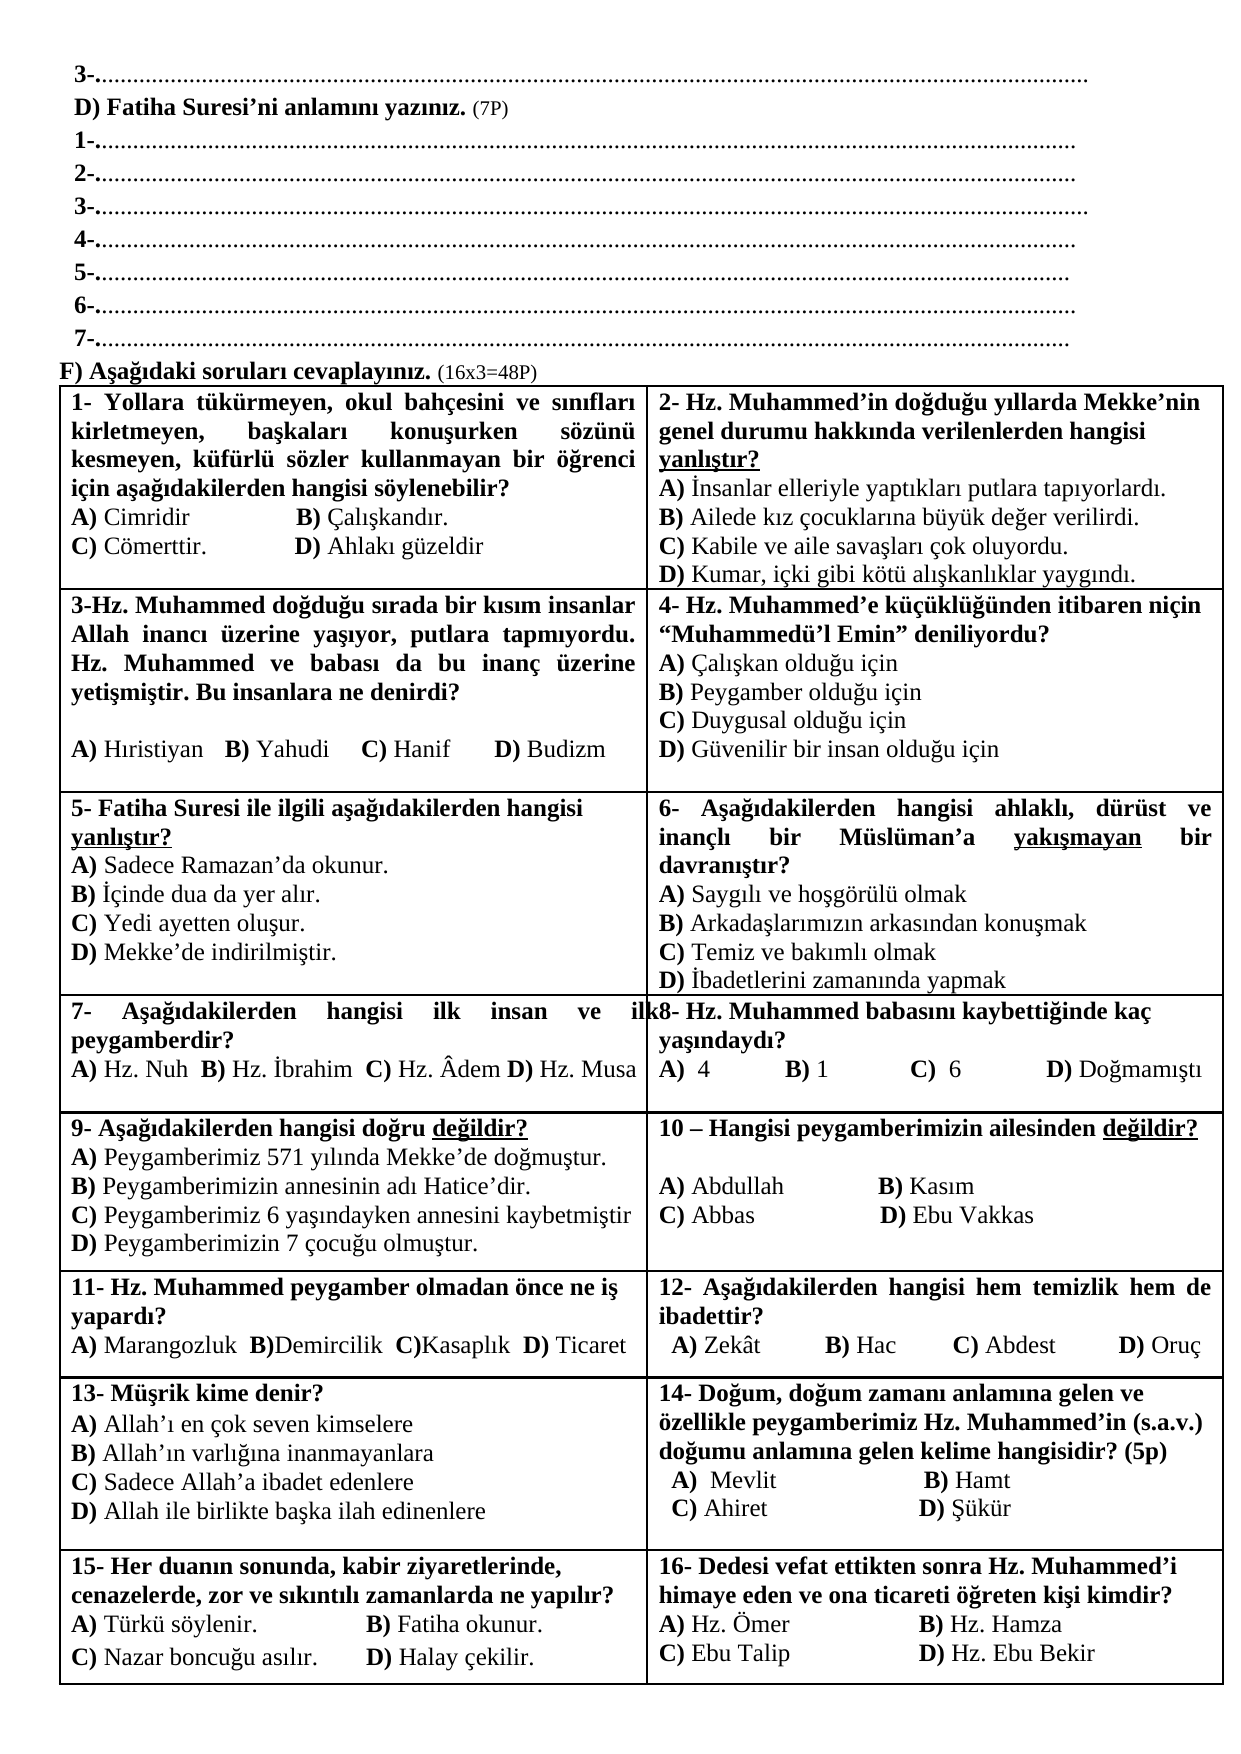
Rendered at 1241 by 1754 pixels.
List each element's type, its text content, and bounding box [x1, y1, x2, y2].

table_cell 9- Aşağıdakilerden hangisi doğru değildir? A) Peygamberimiz 571 yılında Mekke’de doğmuştur. B) Peygamberimizin annesinin adı Hatice’dir. C) Peygamberimiz 6 yaşındayken annesini kaybetmiştir D) Peygamberimizin 7 çocuğu olmuştur. [61, 1114, 646, 1270]
table_cell 12- Aşağıdakilerden hangisi hem temizlik hem de ibadettir? A) Zekât B) Hac C) Abdest D) Oruç [648, 1272, 1222, 1376]
table_cell 7- Aşağıdakilerden hangisi ilk insan ve ilk peygamberdir? A) Hz. Nuh B) Hz. İbrahim C) Hz. Âdem D) Hz. Musa [61, 996, 646, 1111]
table_cell 10 – Hangisi peygamberimizin ailesinden değildir? A) Abdullah B) Kasım C) Abbas D) Ebu Vakkas [648, 1114, 1222, 1270]
table_cell 15- Her duanın sonunda, kabir ziyaretlerinde, cenazelerde, zor ve sıkıntılı zamanlarda ne yapılır? A) Türkü söylenir. B) Fatiha okunur. C) Nazar boncuğu asılır. D) Halay çekilir. [61, 1551, 646, 1682]
table_cell 16- Dedesi vefat ettikten sonra Hz. Muhammed’i himaye eden ve ona ticareti öğreten kişi kimdir? A) Hz. Ömer B) Hz. Hamza C) Ebu Talip D) Hz. Ebu Bekir [648, 1551, 1222, 1682]
table_cell 4- Hz. Muhammed’e küçüklüğünden itibaren niçin “Muhammedü’l Emin” deniliyordu? A) Çalışkan olduğu için B) Peygamber olduğu için C) Duygusal olduğu için D) Güvenilir bir insan olduğu için [648, 590, 1222, 791]
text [74, 125, 1181, 154]
text 6-............................................................................................................................................................. [74, 290, 1181, 319]
table_cell 6- Aşağıdakilerden hangisi ahlaklı, dürüst ve inançlı bir Müslüman’a yakışmayan bir davranıştır? A) Saygılı ve hoşgörülü olmak B) Arkadaşlarımızın arkasından konuşmak C) Temiz ve bakımlı olmak D) İbadetlerini zamanında yapmak [648, 793, 1222, 994]
text D) Fatiha Suresi’ni anlamını yazınız. (7P) [74, 92, 1181, 121]
text 5-............................................................................................................................................................ [74, 257, 1181, 286]
table_cell 14- Doğum, doğum zamanı anlamına gelen ve özellikle peygamberimiz Hz. Muhammed’in (s.a.v.) doğumu anlamına gelen kelime hangisidir? (5p) A) Mevlit B) Hamt C) Ahiret D) Şükür [648, 1379, 1222, 1549]
text 4-............................................................................................................................................................. [74, 224, 1181, 253]
text 3-............................................................................................................................................................... [74, 191, 1181, 220]
table_cell 8- Hz. Muhammed babasını kaybettiğinde kaç yaşındaydı? A) 4 B) 1 C) 6 D) Doğmamıştı [648, 996, 1222, 1111]
table_cell 5- Fatiha Suresi ile ilgili aşağıdakilerden hangisi yanlıştır? A) Sadece Ramazan’da okunur. B) İçinde dua da yer alır. C) Yedi ayetten oluşur. D) Mekke’de indirilmiştir. [61, 793, 646, 994]
table_header 2- Hz. Muhammed’in doğduğu yıllarda Mekke’nin genel durumu hakkında verilenlerden hangisi yanlıştır? A) İnsanlar elleriyle yaptıkları putlara tapıyorlardı. B) Ailede kız çocuklarına büyük değer verilirdi. C) Kabile ve aile savaşları çok oluyordu. D) Kumar, içki gibi kötü alışkanlıklar yaygındı. [648, 387, 1222, 588]
table_cell 13- Müşrik kime denir? A) Allah’ı en çok seven kimselere B) Allah’ın varlığına inanmayanlara C) Sadece Allah’a ibadet edenlere D) Allah ile birlikte başka ilah edinenlere [61, 1379, 646, 1549]
text F) Aşağıdaki soruları cevaplayınız. (16x3=48P) [59, 356, 1181, 385]
text 7-............................................................................................................................................................ [74, 323, 1181, 352]
table_cell 11- Hz. Muhammed peygamber olmadan önce ne iş yapardı? A) Marangozluk B)Demircilik C)Kasaplık D) Ticaret [61, 1272, 646, 1376]
table_header 1- Yollara tükürmeyen, okul bahçesini ve sınıfları kirletmeyen, başkaları konuşurken sözünü kesmeyen, küfürlü sözler kullanmayan bir öğrenci için aşağıdakilerden hangisi söylenebilir? A) Cimridir B) Çalışkandır. C) Cömerttir. D) Ahlakı güzeldir [61, 387, 646, 588]
table_cell 3-Hz. Muhammed doğduğu sırada bir kısım insanlar Allah inancı üzerine yaşıyor, putlara tapmıyordu. Hz. Muhammed ve babası da bu inanç üzerine yetişmiştir. Bu insanlara ne denirdi? A) Hıristiyan B) Yahudi C) Hanif D) Budizm [61, 590, 646, 791]
text 3-............................................................................................................................................................... [74, 59, 1181, 88]
